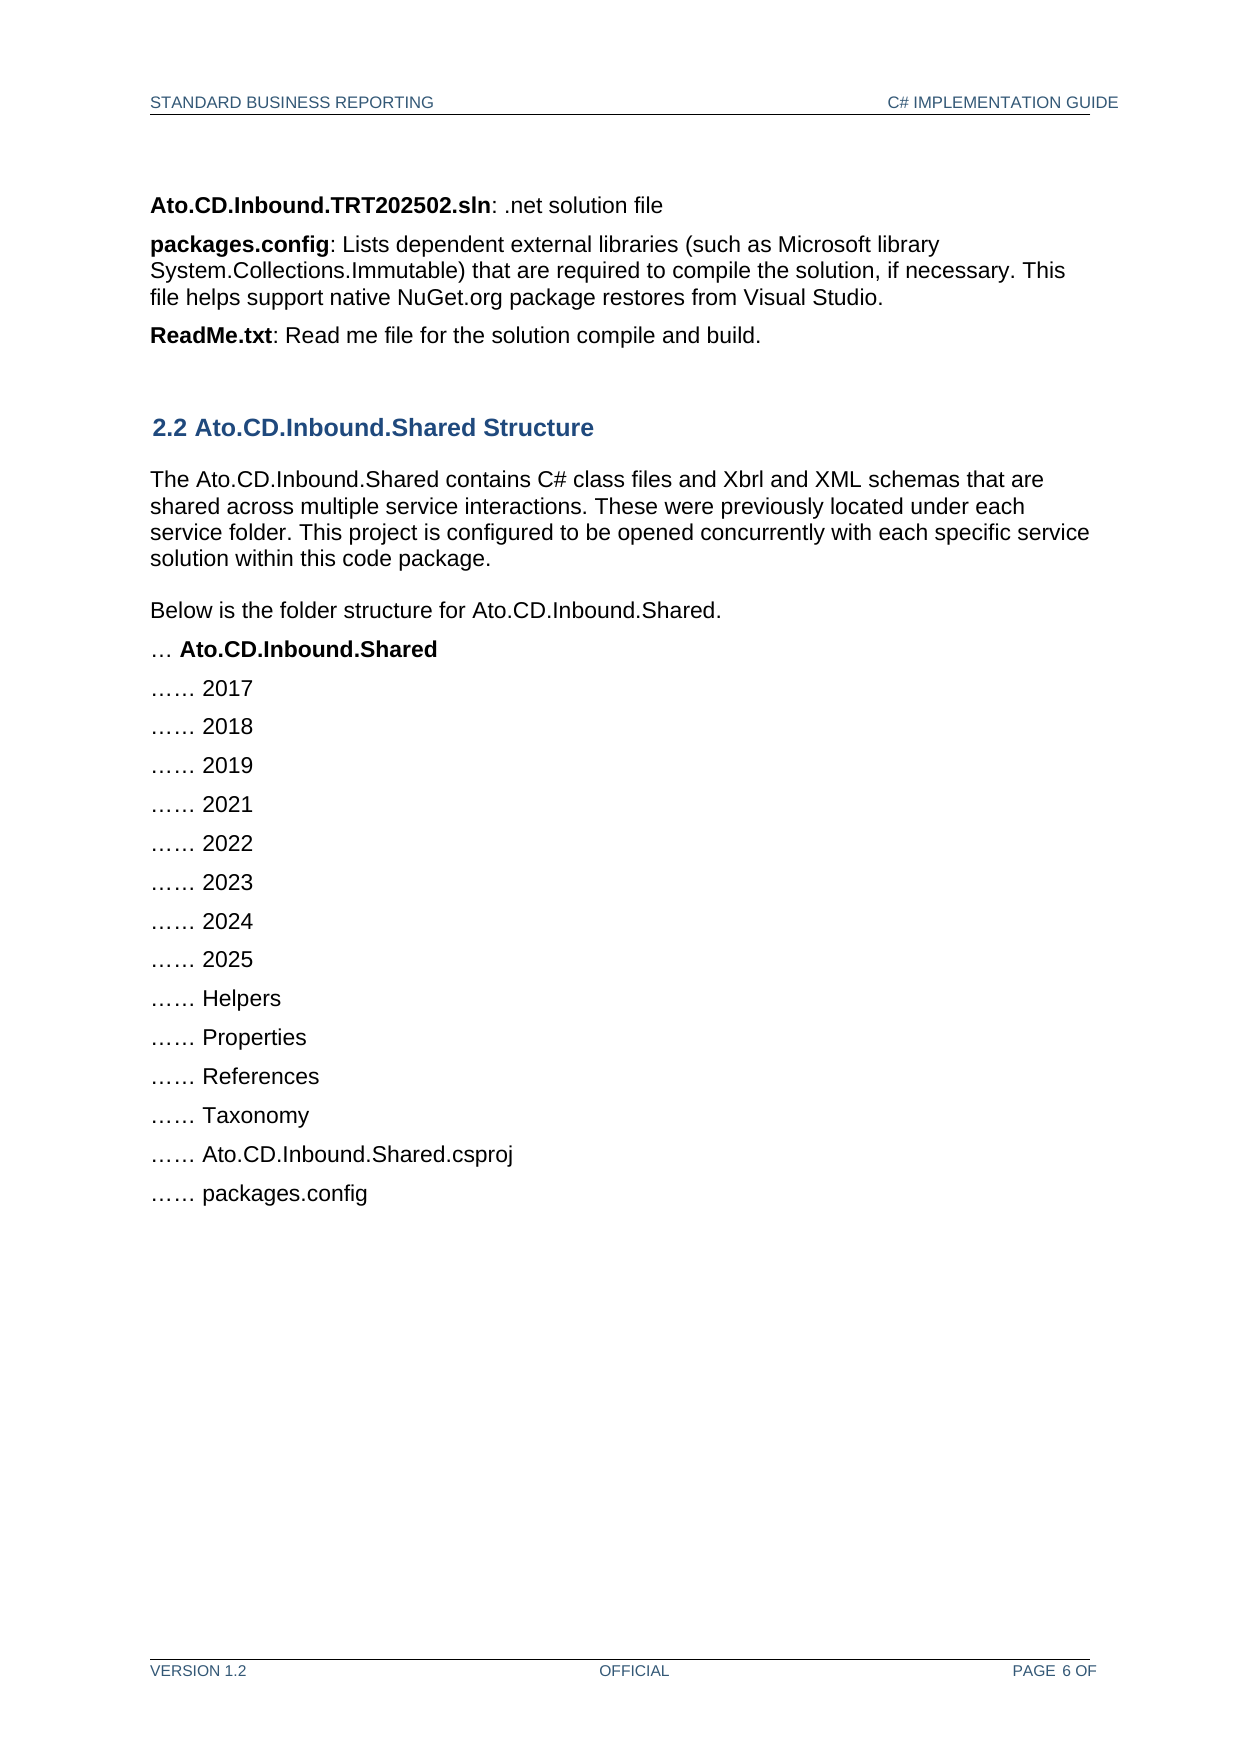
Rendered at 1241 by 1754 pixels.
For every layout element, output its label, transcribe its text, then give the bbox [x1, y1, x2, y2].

text …… Helpers [150, 985, 1090, 1012]
text …… 2021 [150, 791, 1090, 817]
text packages.config: Lists dependent external libraries (such as Microsoft library System.Collections.Immutable) that are required to compile the solution, if necessary. This file helps support native NuGet.org package restores from Visual Studio. [150, 231, 1090, 310]
text Ato.CD.Inbound.TRT202502.sln: .net solution file [150, 192, 1090, 218]
text …… Taxonomy [150, 1102, 1090, 1128]
text …… 2019 [150, 752, 1090, 778]
text ReadMe.txt: Read me file for the solution compile and build. [150, 322, 1090, 349]
text … Ato.CD.Inbound.Shared [150, 636, 1090, 662]
text …… 2018 [150, 713, 1090, 740]
text Below is the folder structure for Ato.CD.Inbound.Shared. [150, 597, 1090, 623]
text The Ato.CD.Inbound.Shared contains C# class files and Xbrl and XML schemas that are shared across multiple service interactions. These were previously located under each service folder. This project is configured to be opened concurrently with each specific service solution within this code package. [150, 466, 1090, 572]
text …… References [150, 1063, 1090, 1089]
text …… 2025 [150, 946, 1090, 973]
text …… Properties [150, 1024, 1090, 1051]
text …… 2024 [150, 908, 1090, 934]
subtitle Ato.CD.Inbound.Shared Structure [152, 413, 1090, 441]
text …… packages.config [150, 1179, 1090, 1206]
text …… Ato.CD.Inbound.Shared.csproj [150, 1141, 1090, 1167]
text …… 2017 [150, 674, 1090, 701]
text …… 2022 [150, 830, 1090, 856]
text …… 2023 [150, 869, 1090, 895]
